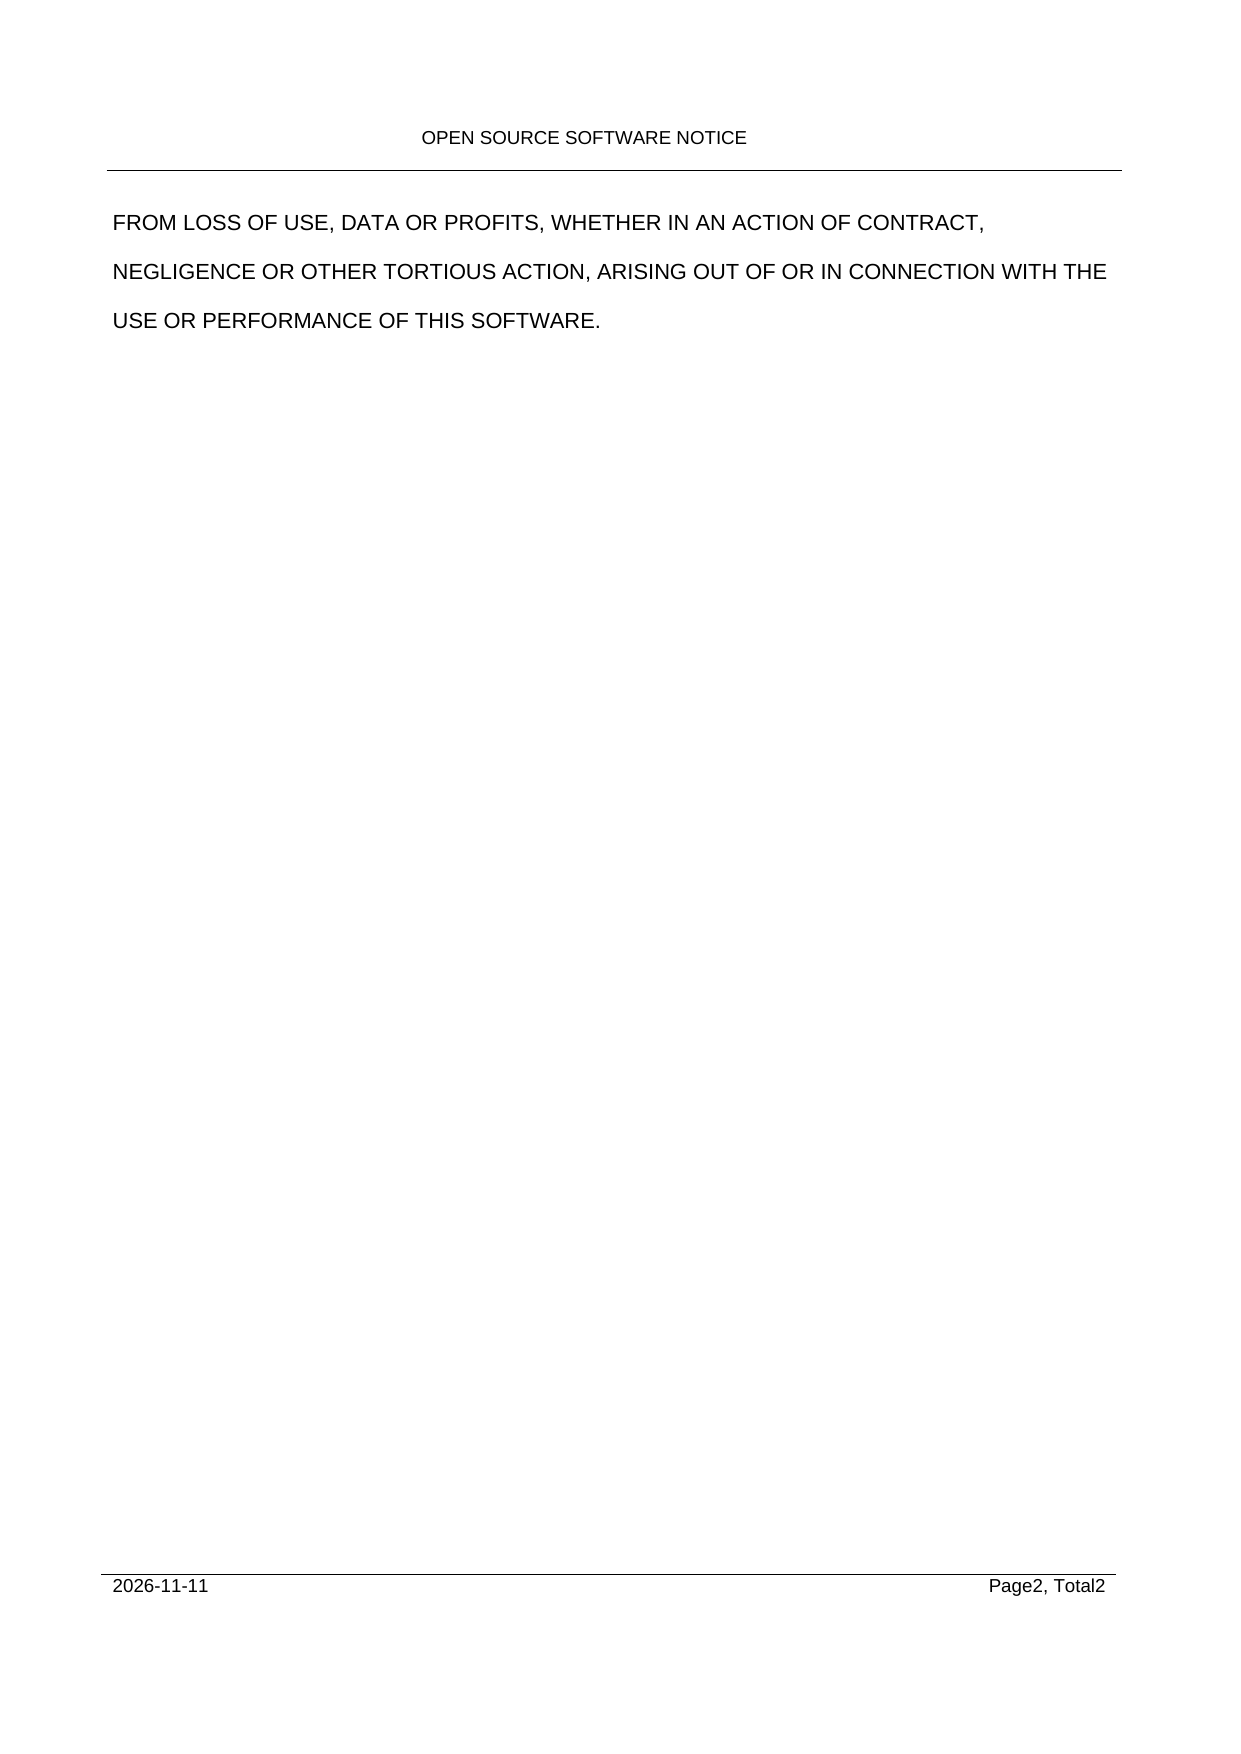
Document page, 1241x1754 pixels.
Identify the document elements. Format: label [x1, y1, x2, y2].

text [112, 206, 1128, 336]
